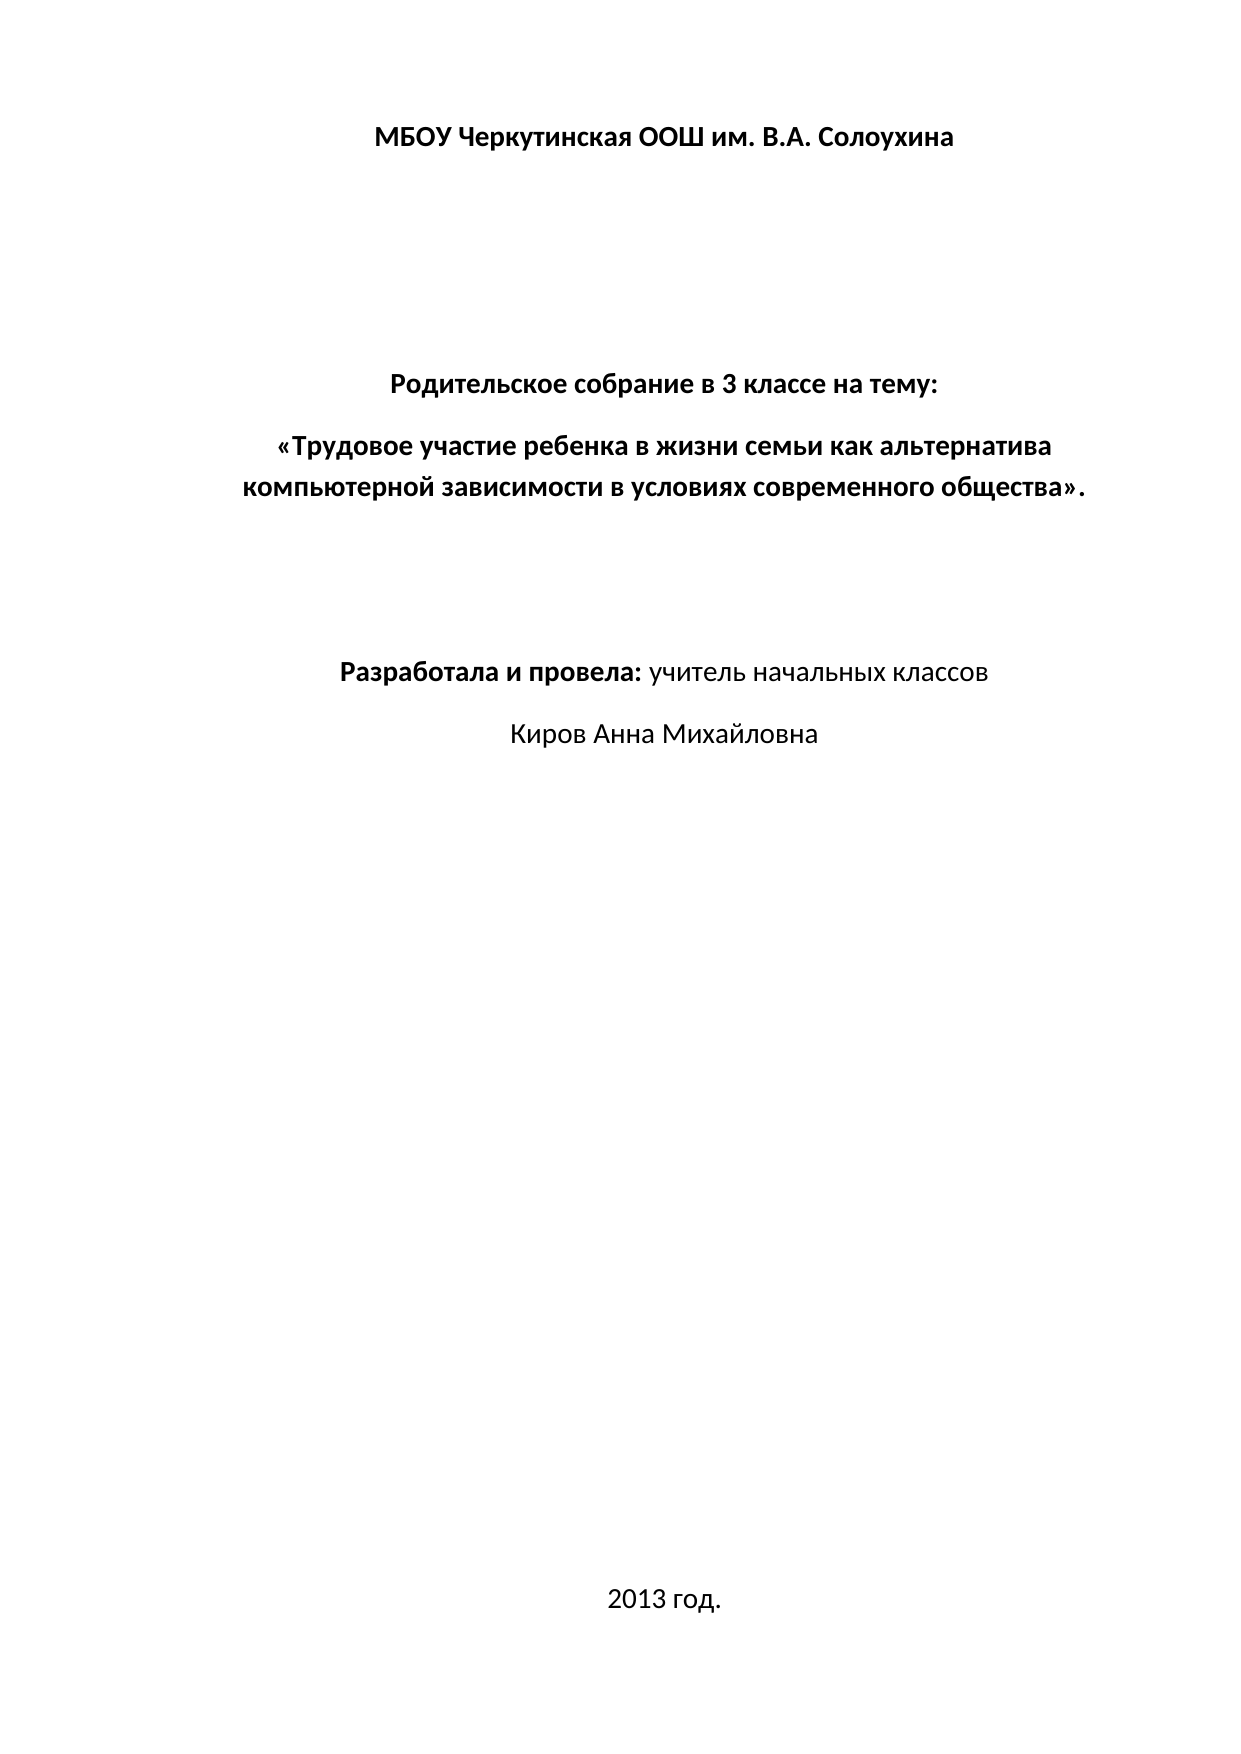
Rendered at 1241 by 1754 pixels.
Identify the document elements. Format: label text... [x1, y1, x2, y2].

text 2013 год. [177, 1580, 1152, 1615]
text Киров Анна Михайловна [177, 715, 1152, 751]
text Родительское собрание в 3 классе на тему: [177, 365, 1152, 401]
text Разработала и провела: учитель начальных классов [177, 653, 1152, 689]
text «Трудовое участие ребенка в жизни семьи как альтернатива компьютерной зависимости в условиях современного общества». [177, 427, 1152, 503]
text МБОУ Черкутинская ООШ им. В.А. Солоухина [177, 118, 1152, 154]
